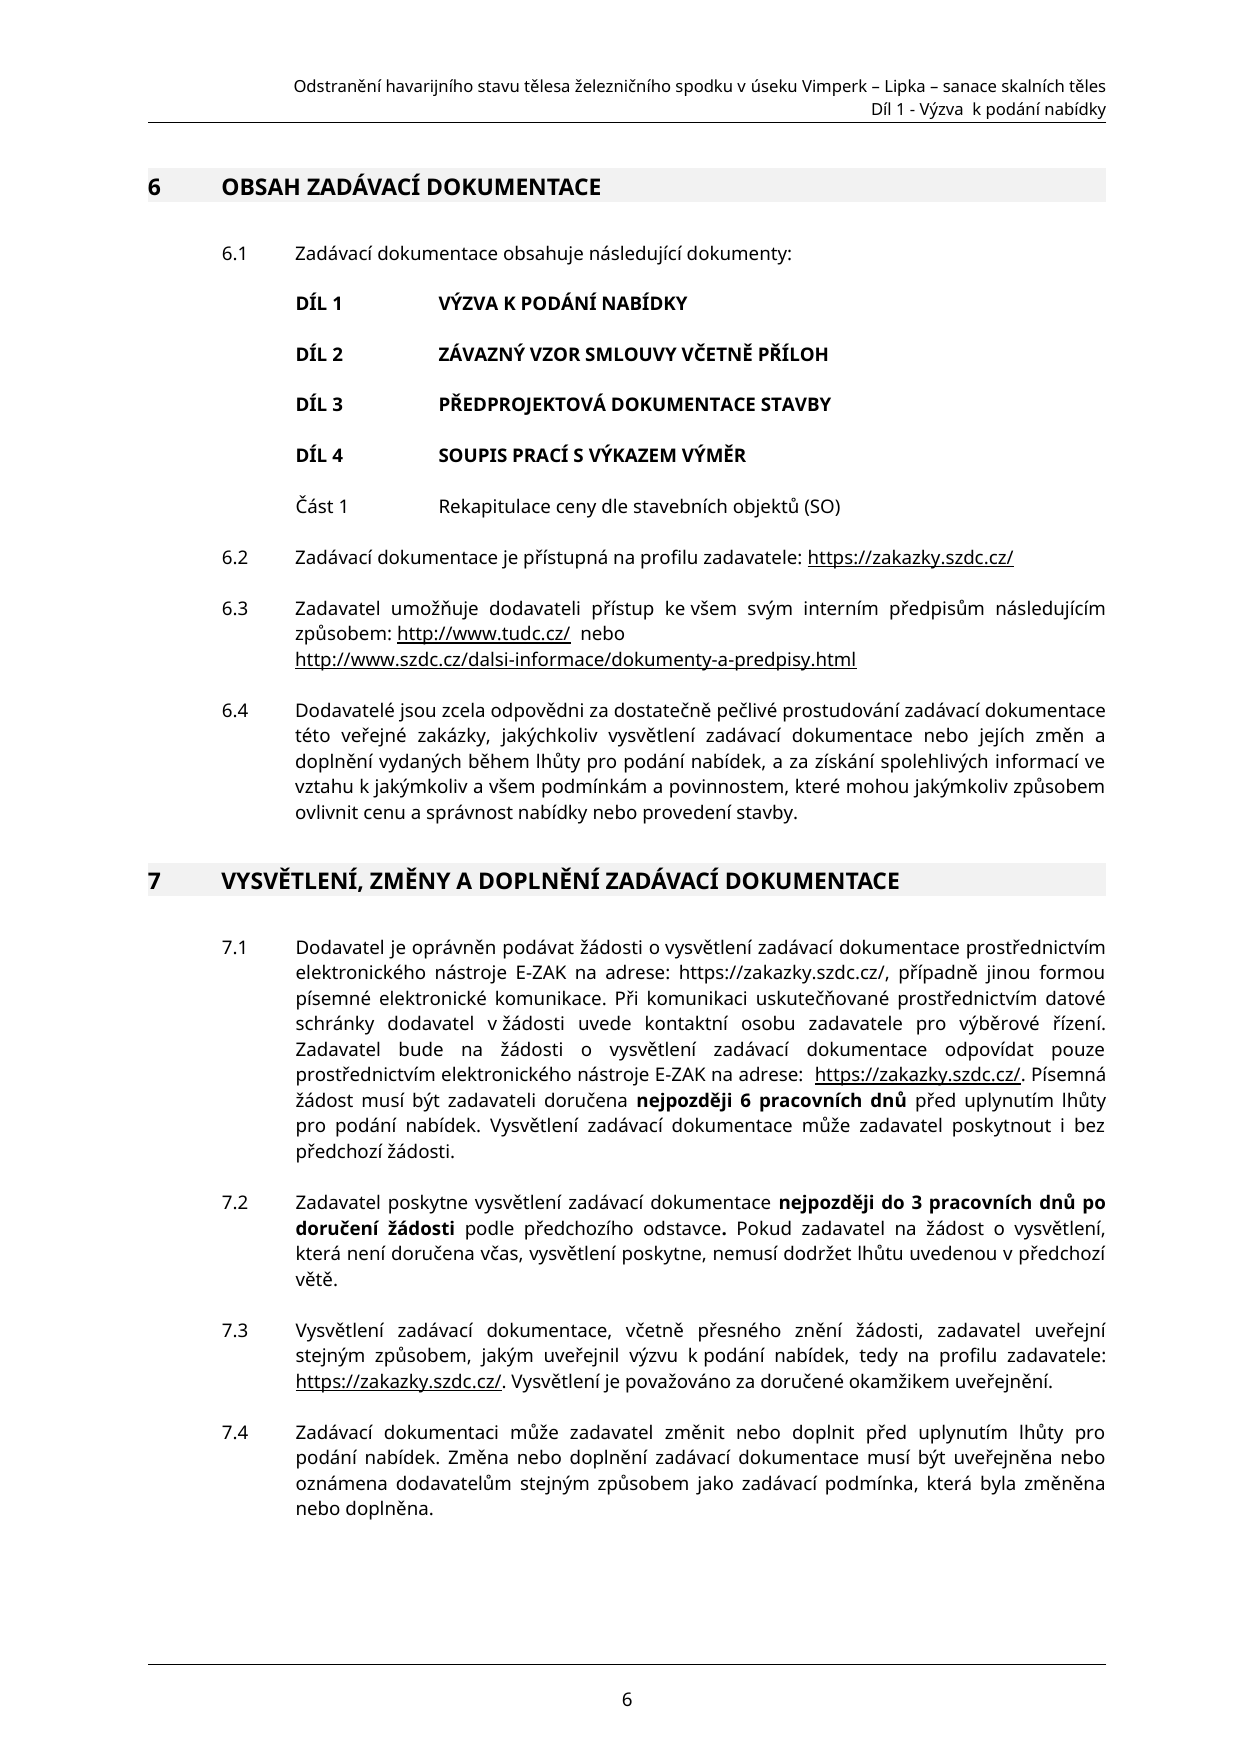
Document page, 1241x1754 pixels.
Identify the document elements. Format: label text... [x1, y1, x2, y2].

list Zadávací dokumentace obsahuje následující dokumenty: [222, 240, 1106, 265]
list Vysvětlení zadávací dokumentace, včetně přesného znění žádosti, zadavatel uveřejní stejným způsobem, jakým uveřejnil výzvu k podání nabídek, tedy na profilu zadavatele: https://zakazky.szdc.cz/. Vysvětlení je považováno za doručené okamžikem uveřejnění. [222, 1317, 1106, 1393]
text DÍL 3 PŘEDPROJEKTOVÁ DOKUMENTACE STAVBY [295, 391, 1106, 417]
list Zadávací dokumentaci může zadavatel změnit nebo doplnit před uplynutím lhůty pro podání nabídek. Změna nebo doplnění zadávací dokumentace musí být uveřejněna nebo oznámena dodavatelům stejným způsobem jako zadávací podmínka, která byla změněna nebo doplněna. [222, 1419, 1106, 1521]
subtitle OBSAH ZADÁVACÍ DOKUMENTACE [148, 168, 1106, 202]
text Část 1 Rekapitulace ceny dle stavebních objektů (SO) [295, 493, 1106, 518]
list Dodavatelé jsou zcela odpovědni za dostatečně pečlivé prostudování zadávací dokumentace této veřejné zakázky, jakýchkoliv vysvětlení zadávací dokumentace nebo jejích změn a doplnění vydaných během lhůty pro podání nabídek, a za získání spolehlivých informací ve vztahu k jakýmkoliv a všem podmínkám a povinnostem, které mohou jakýmkoliv způsobem ovlivnit cenu a správnost nabídky nebo provedení stavby. [222, 697, 1106, 825]
list Zadavatel umožňuje dodavateli přístup ke všem svým interním předpisům následujícím způsobem: http://www.tudc.cz/ nebo [222, 595, 1106, 646]
text DÍL 2 ZÁVAZNÝ VZOR SMLOUVY VČETNĚ PŘÍLOH [295, 341, 1106, 366]
text DÍL 1 VÝZVA K PODÁNÍ NABÍDKY [295, 290, 1106, 316]
text DÍL 4 SOUPIS PRACÍ S VÝKAZEM VÝMĚR [295, 442, 1106, 467]
subtitle VYSVĚTLENÍ, ZMĚNY A DOPLNĚNÍ ZADÁVACÍ DOKUMENTACE [148, 863, 1106, 896]
list Dodavatel je oprávněn podávat žádosti o vysvětlení zadávací dokumentace prostřednictvím elektronického nástroje E-ZAK na adrese: https://zakazky.szdc.cz/, případně jinou formou písemné elektronické komunikace. Při komunikaci uskutečňované prostřednictvím datové schránky dodavatel v žádosti uvede kontaktní osobu zadavatele pro výběrové řízení. Zadavatel bude na žádosti o vysvětlení zadávací dokumentace odpovídat pouze prostřednictvím elektronického nástroje E-ZAK na adrese: https://zakazky.szdc.cz/. Písemná žádost musí být zadavateli doručena nejpozději 6 pracovních dnů před uplynutím lhůty pro podání nabídek. Vysvětlení zadávací dokumentace může zadavatel poskytnout i bez předchozí žádosti. [222, 934, 1106, 1164]
list Zadavatel poskytne vysvětlení zadávací dokumentace nejpozději do 3 pracovních dnů po doručení žádosti podle předchozího odstavce. Pokud zadavatel na žádost o vysvětlení, která není doručena včas, vysvětlení poskytne, nemusí dodržet lhůtu uvedenou v předchozí větě. [222, 1189, 1106, 1291]
text http://www.szdc.cz/dalsi-informace/dokumenty-a-predpisy.html [295, 646, 1106, 672]
list Zadávací dokumentace je přístupná na profilu zadavatele: https://zakazky.szdc.cz/ [222, 544, 1106, 569]
